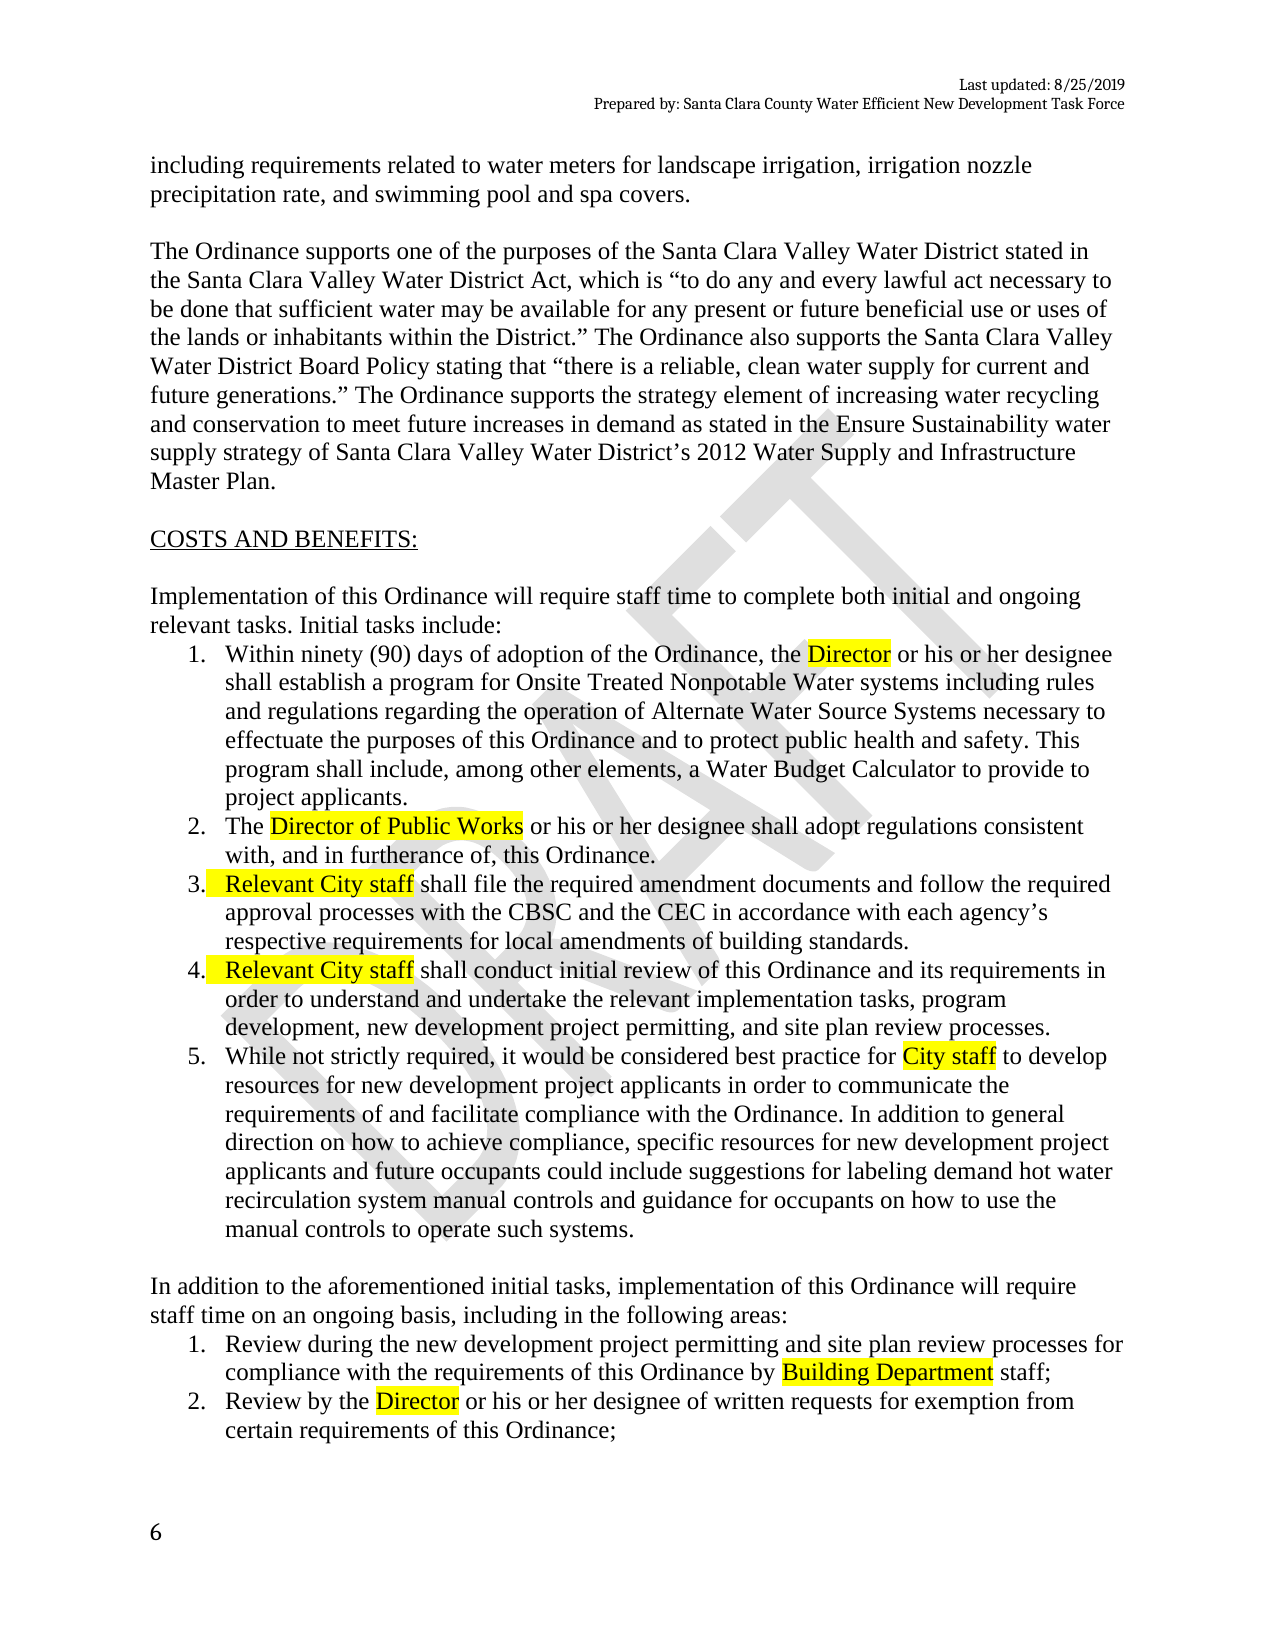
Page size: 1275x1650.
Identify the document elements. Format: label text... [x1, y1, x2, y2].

list Relevant City staff shall file the required amendment documents and follow the required approval processes with the CBSC and the CEC in accordance with each agency’s respective requirements for local amendments of building standards. [187, 869, 1125, 955]
list The Director of Public Works or his or her designee shall adopt regulations consistent with, and in furtherance of, this Ordinance. [187, 811, 1125, 869]
list Relevant City staff shall conduct initial review of this Ordinance and its requirements in order to understand and undertake the relevant implementation tasks, program development, new development project permitting, and site plan review processes. [187, 955, 1125, 1041]
text COSTS AND BENEFITS: [150, 524, 1125, 552]
list While not strictly required, it would be considered best practice for City staff to develop resources for new development project applicants in order to communicate the requirements of and facilitate compliance with the Ordinance. In addition to general direction on how to achieve compliance, specific resources for new development project applicants and future occupants could include suggestions for labeling demand hot water recirculation system manual controls and guidance for occupants on how to use the manual controls to operate such systems. [187, 1041, 1125, 1242]
text The Ordinance supports one of the purposes of the Santa Clara Valley Water District stated in the Santa Clara Valley Water District Act, which is “to do any and every lawful act necessary to be done that sufficient water may be available for any present or future beneficial use or uses of the lands or inhabitants within the District.” The Ordinance also supports the Santa Clara Valley Water District Board Policy stating that “there is a reliable, clean water supply for current and future generations.” The Ordinance supports the strategy element of increasing water recycling and conservation to meet future increases in demand as stated in the Ensure Sustainability water supply strategy of Santa Clara Valley Water District’s 2012 Water Supply and Infrastructure Master Plan. [150, 236, 1125, 495]
text In addition to the aforementioned initial tasks, implementation of this Ordinance will require staff time on an ongoing basis, including in the following areas: [150, 1271, 1125, 1329]
list Review by the Director or his or her designee of written requests for exemption from certain requirements of this Ordinance; [187, 1386, 1125, 1444]
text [150, 150, 1125, 207]
list Within ninety (90) days of adoption of the Ordinance, the Director or his or her designee shall establish a program for Onsite Treated Nonpotable Water systems including rules and regulations regarding the operation of Alternate Water Source Systems necessary to effectuate the purposes of this Ordinance and to protect public health and safety. This program shall include, among other elements, a Water Budget Calculator to provide to project applicants. [187, 639, 1125, 811]
text Implementation of this Ordinance will require staff time to complete both initial and ongoing relevant tasks. Initial tasks include: [150, 581, 1125, 639]
list Review during the new development project permitting and site plan review processes for compliance with the requirements of this Ordinance by Building Department staff; [187, 1329, 1125, 1386]
